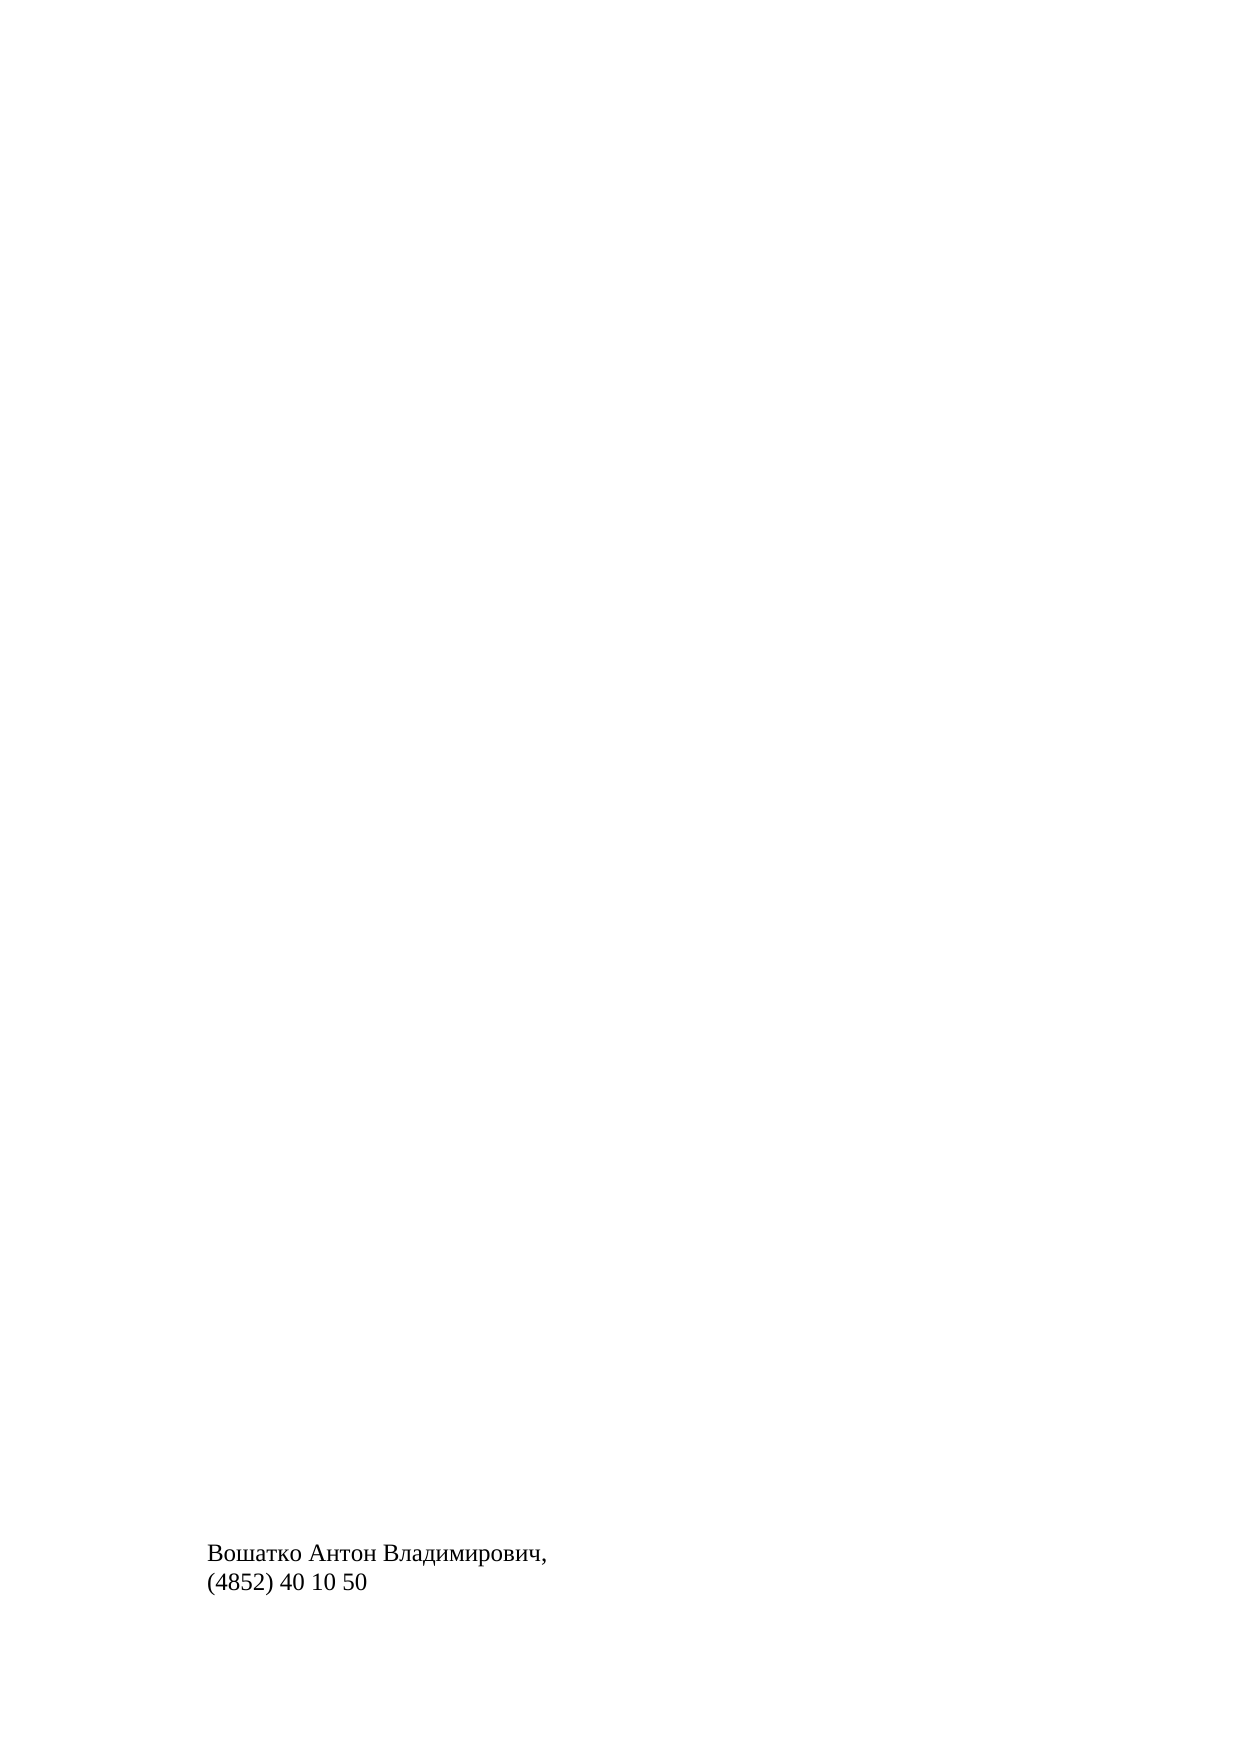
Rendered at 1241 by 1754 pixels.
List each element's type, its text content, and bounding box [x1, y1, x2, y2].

text Вошатко Антон Владимирович, [207, 1538, 1175, 1567]
text (4852) 40 10 50 [207, 1567, 1175, 1596]
